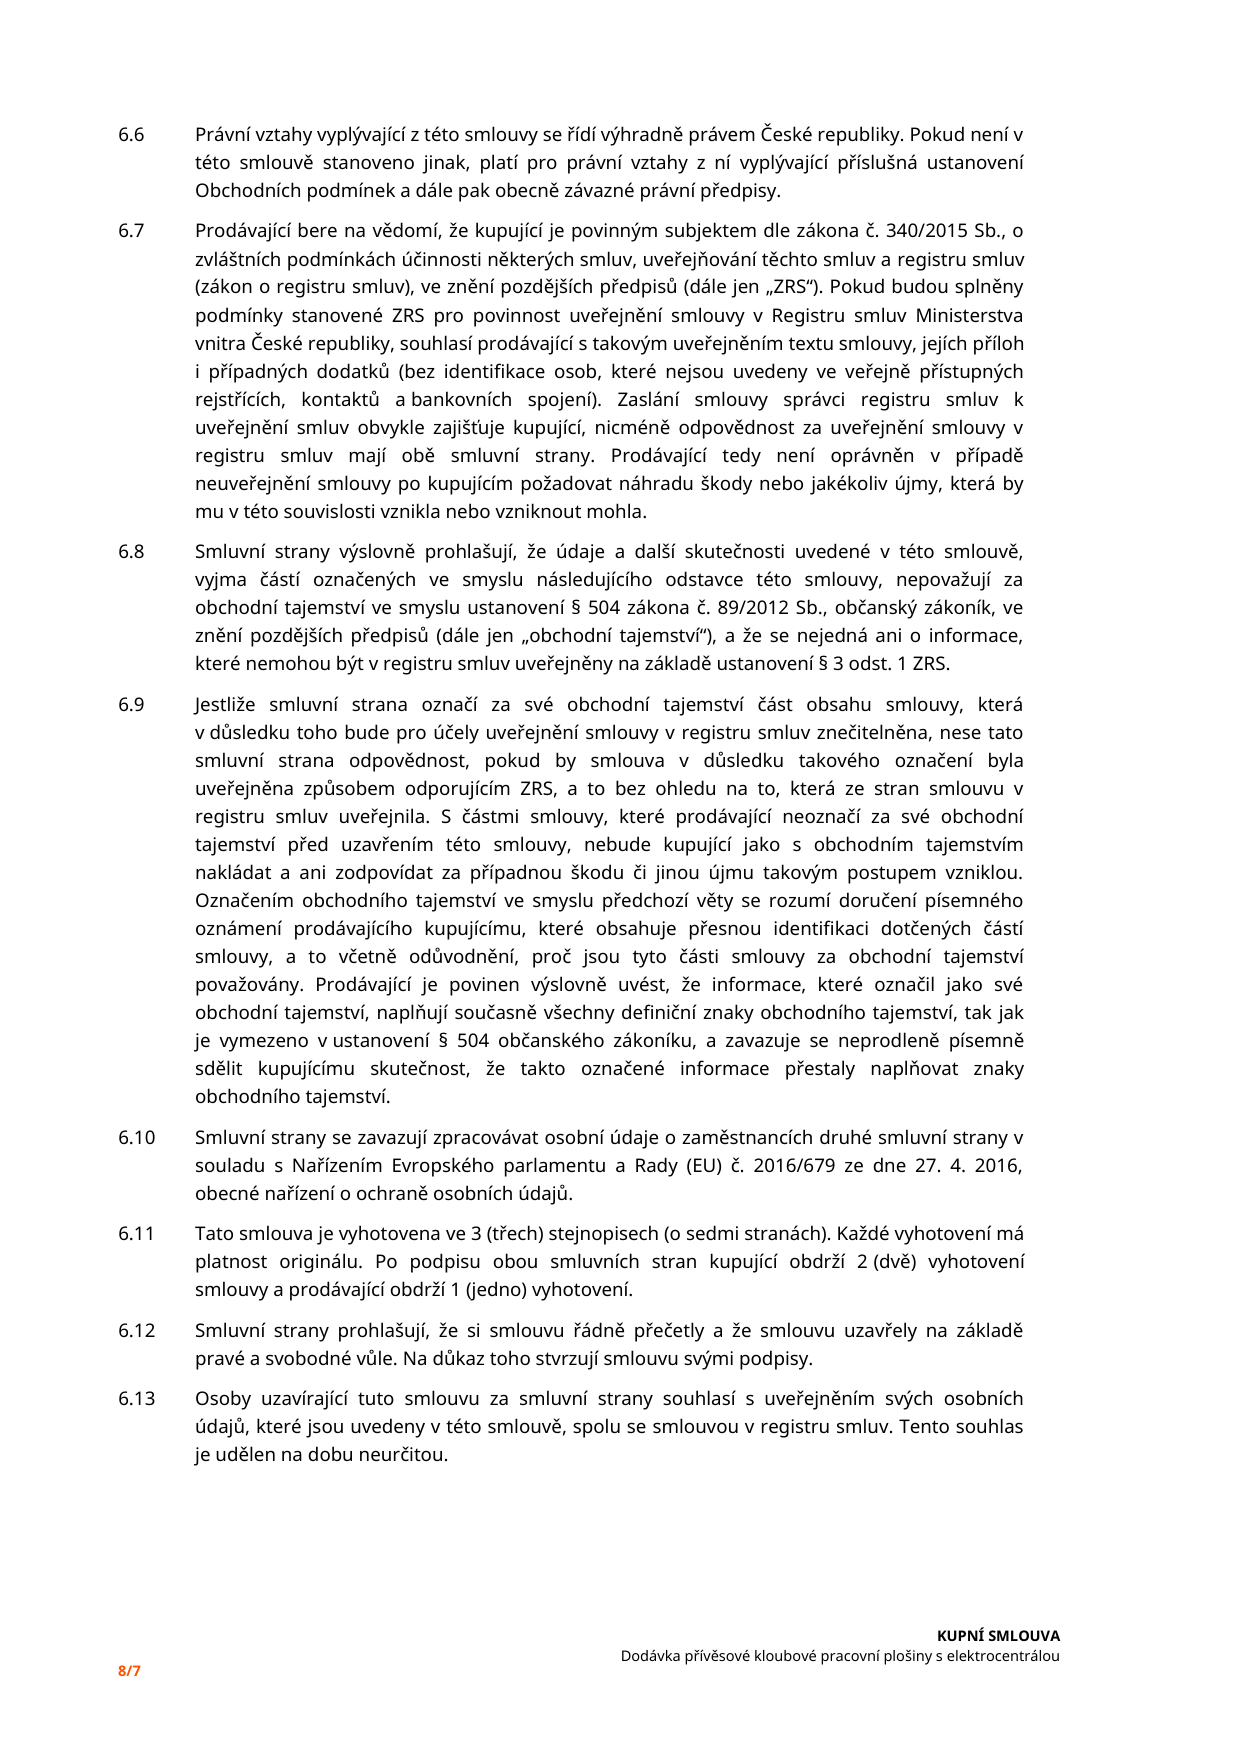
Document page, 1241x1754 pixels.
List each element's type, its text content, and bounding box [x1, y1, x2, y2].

text Právní vztahy vyplývající z této smlouvy se řídí výhradně právem České republiky. Pokud není v této smlouvě stanoveno jinak, platí pro právní vztahy z ní vyplývající příslušná ustanovení Obchodních podmínek a dále pak obecně závazné právní předpisy. [118, 121, 1024, 203]
text Smluvní strany se zavazují zpracovávat osobní údaje o zaměstnancích druhé smluvní strany v souladu s Nařízením Evropského parlamentu a Rady (EU) č. 2016/679 ze dne 27. 4. 2016, obecné nařízení o ochraně osobních údajů. [118, 1124, 1024, 1206]
text Osoby uzavírající tuto smlouvu za smluvní strany souhlasí s uveřejněním svých osobních údajů, které jsou uvedeny v této smlouvě, spolu se smlouvou v registru smluv. Tento souhlas je udělen na dobu neurčitou. [118, 1386, 1024, 1467]
text Smluvní strany výslovně prohlašují, že údaje a další skutečnosti uvedené v této smlouvě, vyjma částí označených ve smyslu následujícího odstavce této smlouvy, nepovažují za obchodní tajemství ve smyslu ustanovení § 504 zákona č. 89/2012 Sb., občanský zákoník, ve znění pozdějších předpisů (dále jen „obchodní tajemství“), a že se nejedná ani o informace, které nemohou být v registru smluv uveřejněny na základě ustanovení § 3 odst. 1 ZRS. [118, 538, 1024, 676]
text Smluvní strany prohlašují, že si smlouvu řádně přečetly a že smlouvu uzavřely na základě pravé a svobodné vůle. Na důkaz toho stvrzují smlouvu svými podpisy. [118, 1317, 1024, 1371]
text Prodávající bere na vědomí, že kupující je povinným subjektem dle zákona č. 340/2015 Sb., o zvláštních podmínkách účinnosti některých smluv, uveřejňování těchto smluv a registru smluv (zákon o registru smluv), ve znění pozdějších předpisů (dále jen „ZRS“). Pokud budou splněny podmínky stanovené ZRS pro povinnost uveřejnění smlouvy v Registru smluv Ministerstva vnitra České republiky, souhlasí prodávající s takovým uveřejněním textu smlouvy, jejích příloh i případných dodatků (bez identifikace osob, které nejsou uvedeny ve veřejně přístupných rejstřících, kontaktů a bankovních spojení). Zaslání smlouvy správci registru smluv k uveřejnění smluv obvykle zajišťuje kupující, nicméně odpovědnost za uveřejnění smlouvy v registru smluv mají obě smluvní strany. Prodávající tedy není oprávněn v případě neuveřejnění smlouvy po kupujícím požadovat náhradu škody nebo jakékoliv újmy, která by mu v této souvislosti vznikla nebo vzniknout mohla. [118, 218, 1024, 523]
text Jestliže smluvní strana označí za své obchodní tajemství část obsahu smlouvy, která v důsledku toho bude pro účely uveřejnění smlouvy v registru smluv znečitelněna, nese tato smluvní strana odpovědnost, pokud by smlouva v důsledku takového označení byla uveřejněna způsobem odporujícím ZRS, a to bez ohledu na to, která ze stran smlouvu v registru smluv uveřejnila. S částmi smlouvy, které prodávající neoznačí za své obchodní tajemství před uzavřením této smlouvy, nebude kupující jako s obchodním tajemstvím nakládat a ani zodpovídat za případnou škodu či jinou újmu takovým postupem vzniklou. Označením obchodního tajemství ve smyslu předchozí věty se rozumí doručení písemného oznámení prodávajícího kupujícímu, které obsahuje přesnou identifikaci dotčených částí smlouvy, a to včetně odůvodnění, proč jsou tyto části smlouvy za obchodní tajemství považovány. Prodávající je povinen výslovně uvést, že informace, které označil jako své obchodní tajemství, naplňují současně všechny definiční znaky obchodního tajemství, tak jak je vymezeno v ustanovení § 504 občanského zákoníku, a zavazuje se neprodleně písemně sdělit kupujícímu skutečnost, že takto označené informace přestaly naplňovat znaky obchodního tajemství. [118, 691, 1024, 1109]
text Tato smlouva je vyhotovena ve 3 (třech) stejnopisech (o sedmi stranách). Každé vyhotovení má platnost originálu. Po podpisu obou smluvních stran kupující obdrží 2 (dvě) vyhotovení smlouvy a prodávající obdrží 1 (jedno) vyhotovení. [118, 1221, 1024, 1302]
